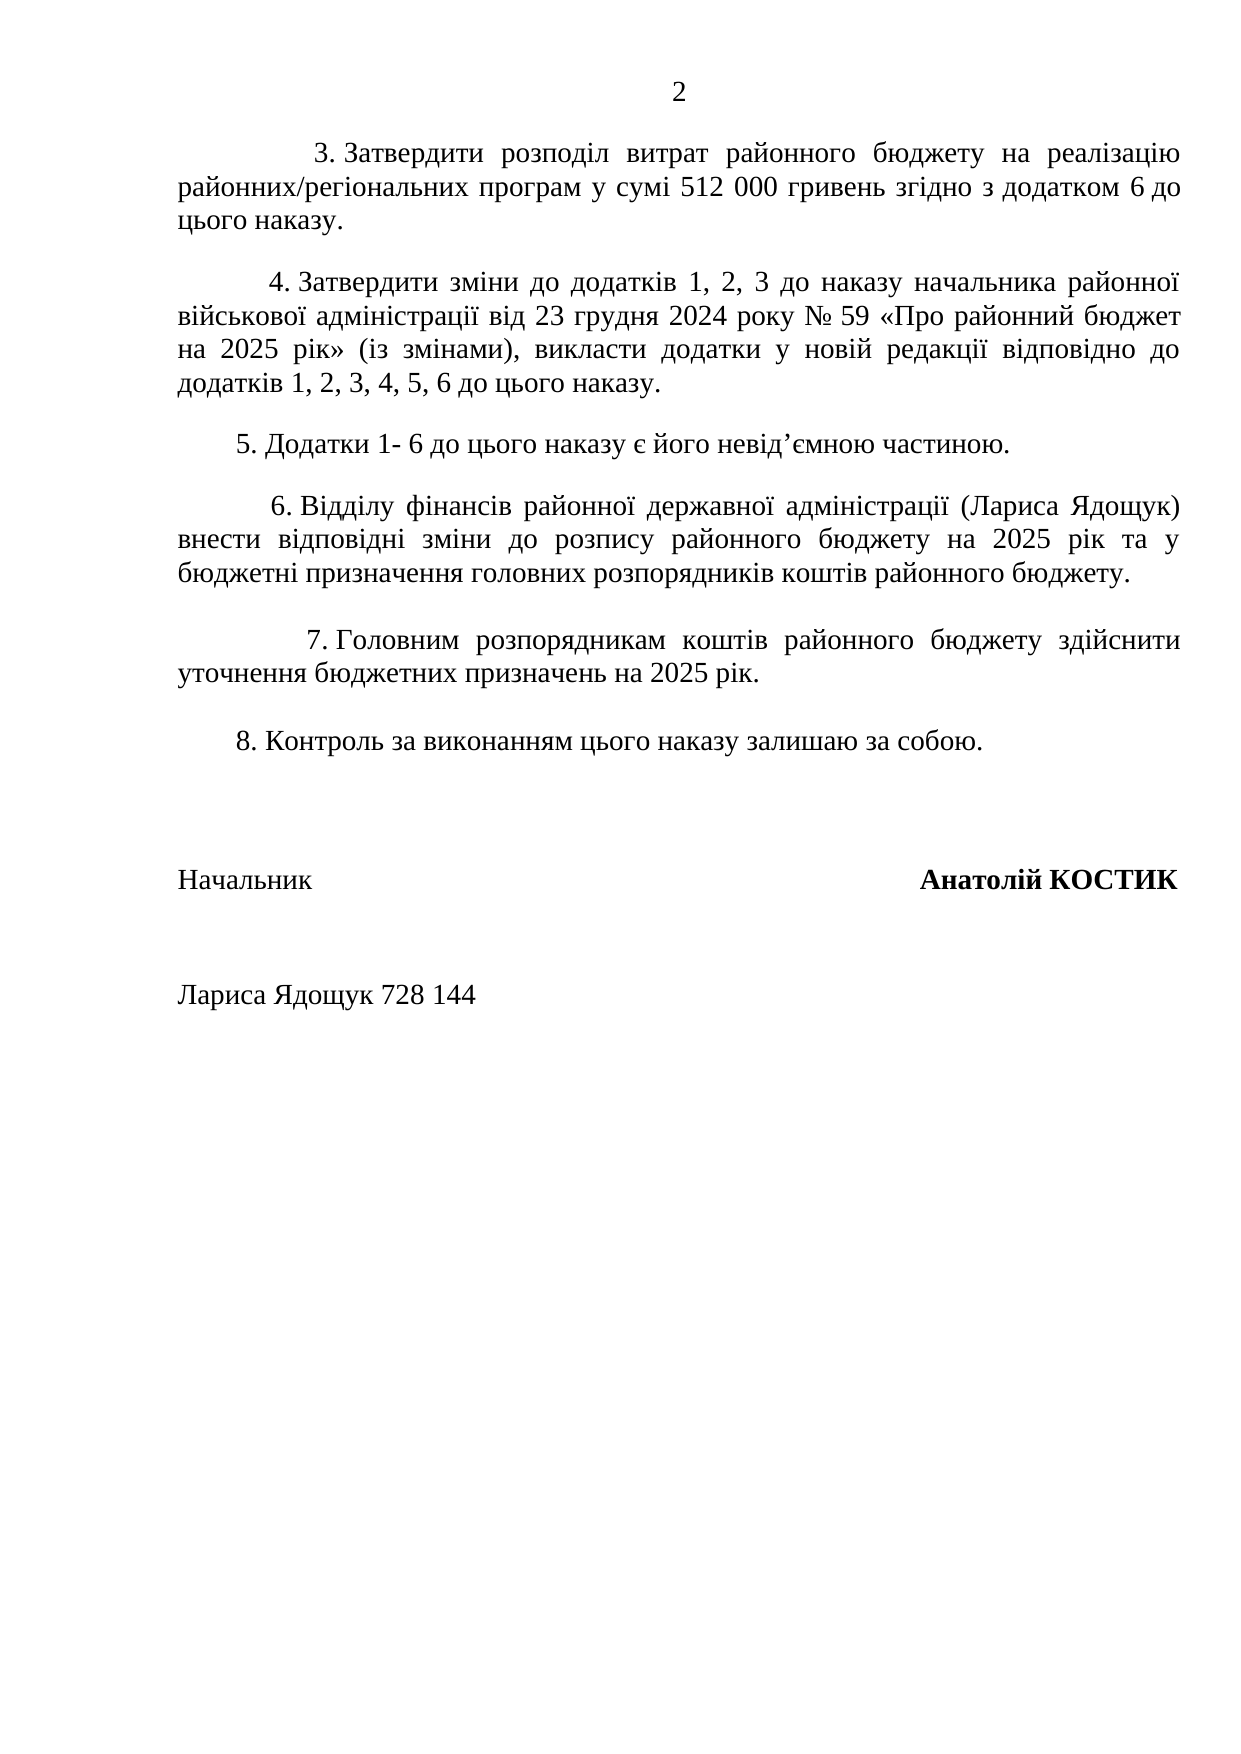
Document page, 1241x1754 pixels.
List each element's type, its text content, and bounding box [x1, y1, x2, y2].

text 7. Головним розпорядникам коштів районного бюджету здійснити уточнення бюджетних призначень на 2025 рік. [177, 622, 1181, 689]
text Начальник Анатолій КОСТИК [177, 862, 1181, 895]
text 3. Затвердити розподіл витрат районного бюджету на реалізацію районних/регіональних програм у сумі 512 000 гривень згідно з додатком 6 до цього наказу. [177, 169, 1181, 236]
text 8. Контроль за виконанням цього наказу залишаю за собою. [177, 723, 1181, 756]
text 6. Відділу фінансів районної державної адміністрації (Лариса Ядощук) внести відповідні зміни до розпису районного бюджету на 2025 рік та у бюджетні призначення головних розпорядників коштів районного бюджету. [177, 488, 1181, 588]
text Лариса Ядощук 728 144 [177, 977, 1181, 1011]
text 5. Додатки 1- 6 до цього наказу є його невід’ємною частиною. [177, 426, 1181, 460]
text 4. Затвердити зміни до додатків 1, 2, 3 до наказу начальника районної військової адміністрації від 23 грудня 2024 року № 59 «Про районний бюджет на 2025 рік» (із змінами), викласти додатки у новій редакції відповідно до додатків 1, 2, 3, 4, 5, 6 до цього наказу. [177, 264, 1181, 398]
